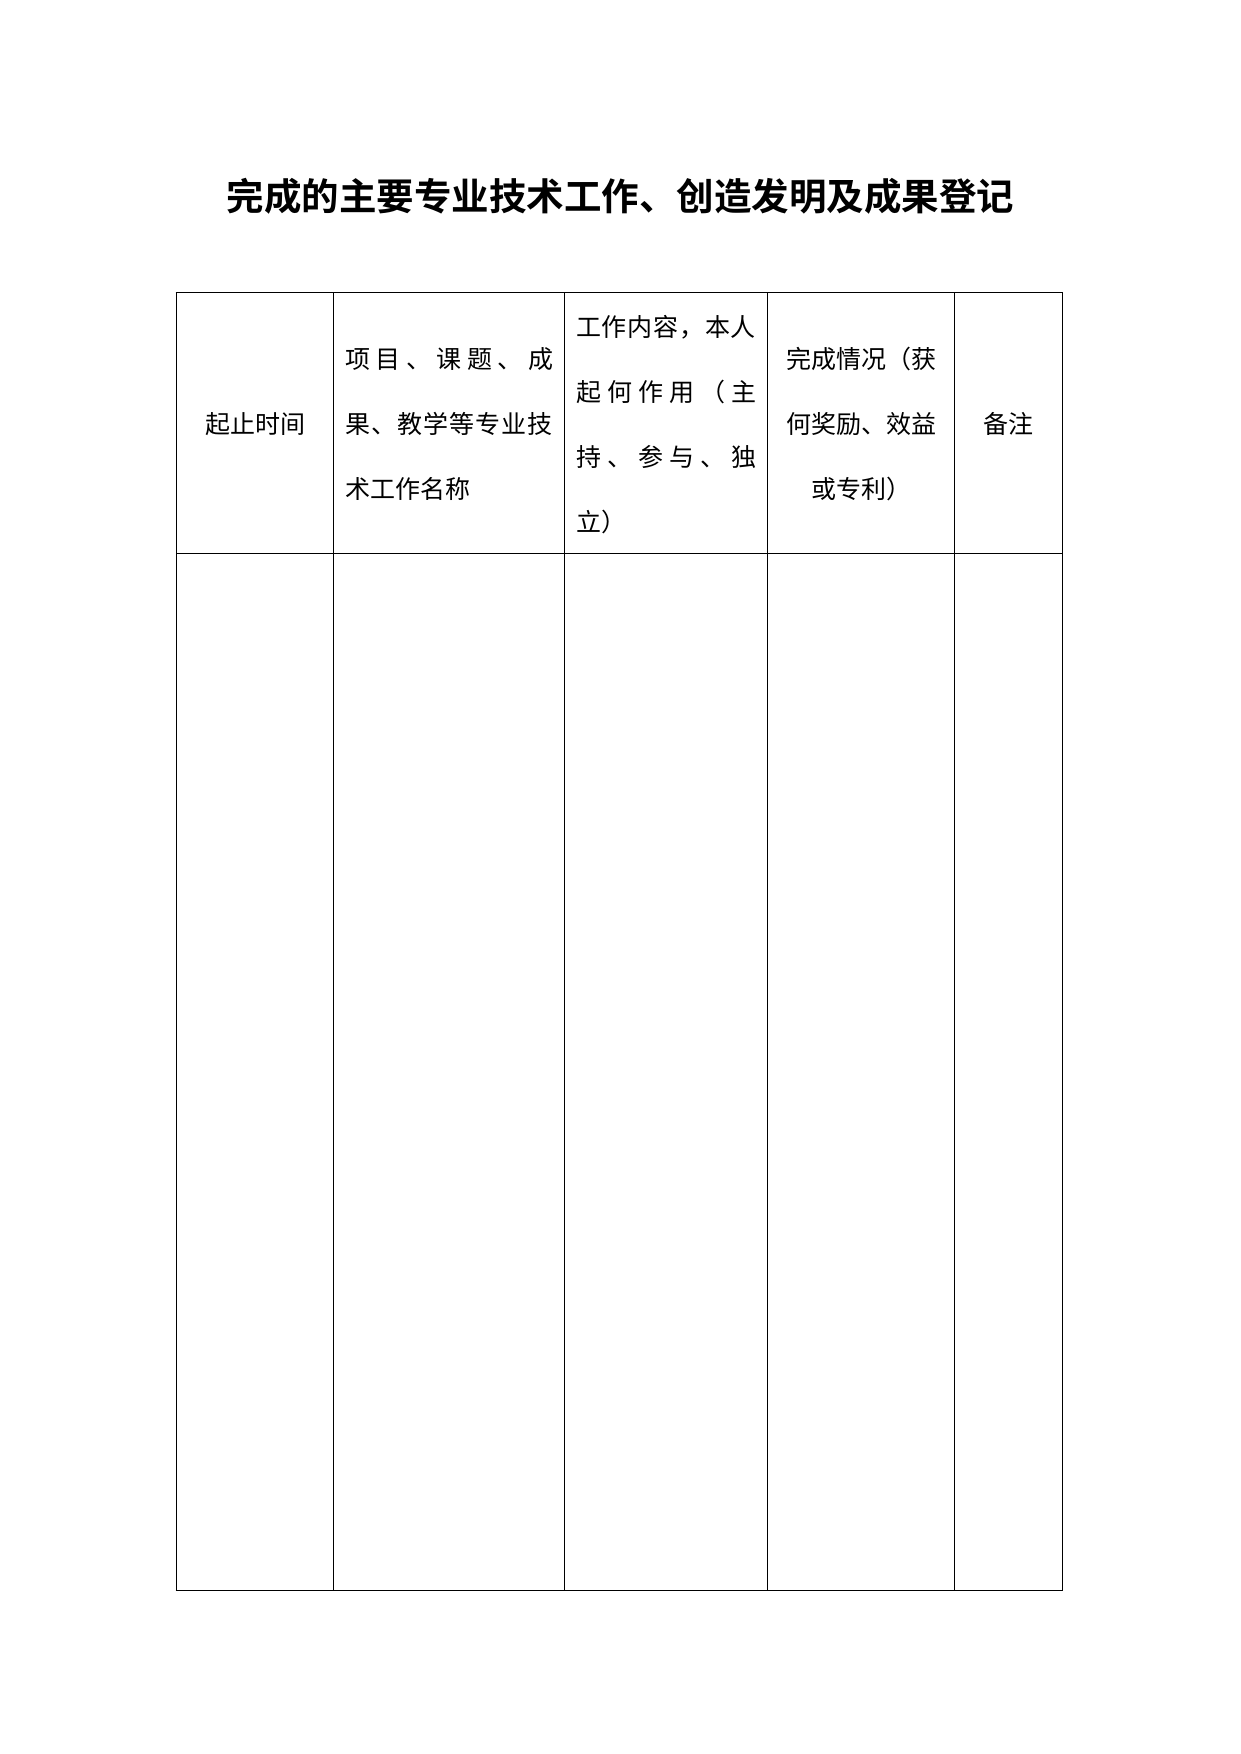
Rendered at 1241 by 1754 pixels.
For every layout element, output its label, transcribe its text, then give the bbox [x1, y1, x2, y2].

table_header 工作内容，本人起何作用（主持、参与、独立） [565, 293, 767, 553]
table_header 起止时间 [177, 293, 333, 553]
text 完成的主要专业技术工作、创造发明及成果登记 [187, 162, 1053, 227]
table_header 备注 [955, 293, 1062, 553]
table_cell [565, 554, 767, 1590]
table_cell [334, 554, 564, 1590]
table_header 项目、课题、成果、教学等专业技术工作名称 [334, 293, 564, 553]
table_cell [955, 554, 1062, 1590]
table_header 完成情况（获何奖励、效益或专利） [768, 293, 954, 553]
table_cell [768, 554, 954, 1590]
table_cell [177, 554, 333, 1590]
